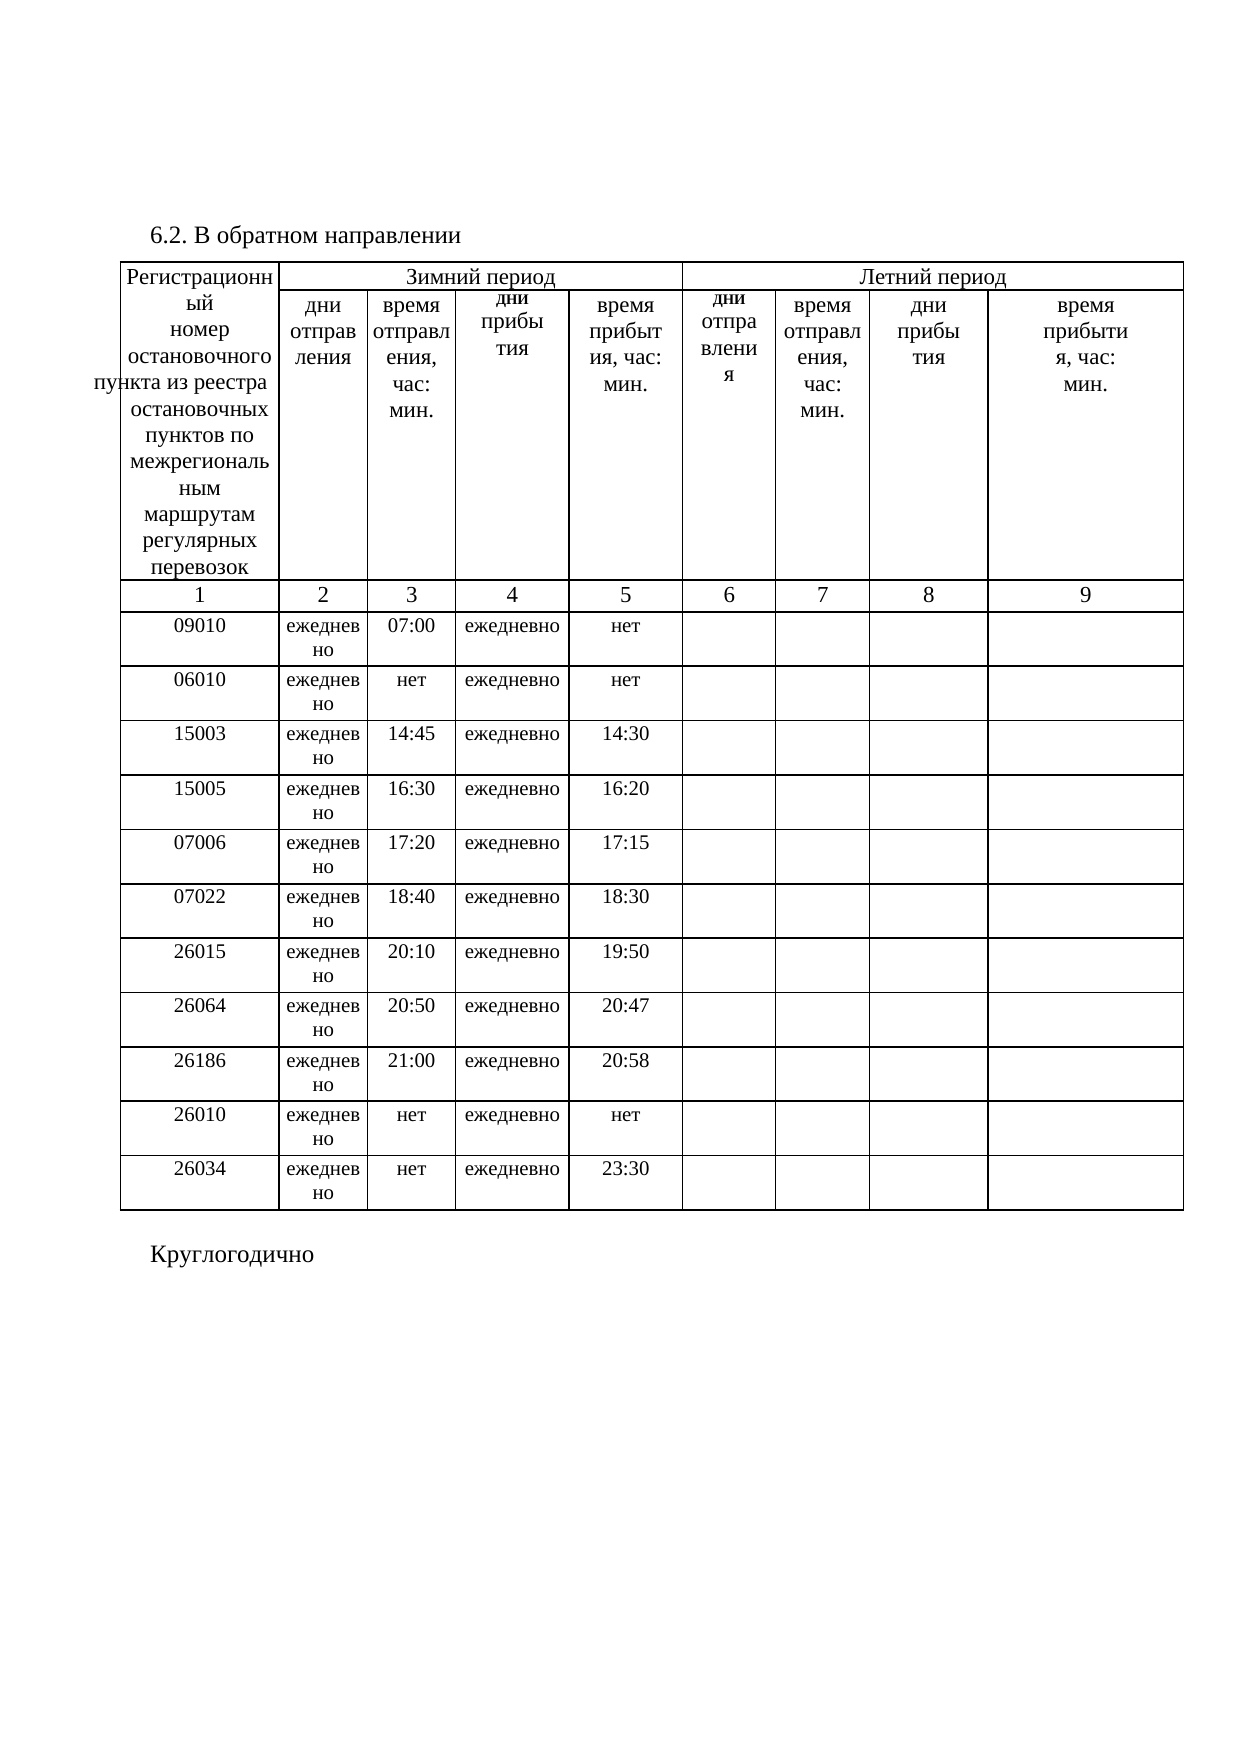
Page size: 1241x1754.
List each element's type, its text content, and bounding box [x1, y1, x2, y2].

table_cell нет [570, 613, 682, 665]
table_cell ежедневно [280, 776, 367, 828]
text Круглогодично [150, 1239, 1090, 1268]
table_cell время прибыт ия, час: мин. [570, 291, 682, 579]
table_cell [989, 885, 1183, 937]
table_cell время отправл ения, час: мин. [776, 291, 869, 579]
table_cell 23:30 [570, 1156, 682, 1209]
table_cell [776, 721, 869, 774]
table_cell [989, 939, 1183, 992]
table_cell [776, 885, 869, 937]
table_cell [870, 885, 987, 937]
table_cell 26034 [121, 1156, 278, 1209]
table_cell 14:30 [570, 721, 682, 774]
table_cell ДНИ отпра влени я [683, 291, 775, 579]
table_cell ежедневно [456, 1048, 568, 1100]
table_cell ежедневно [456, 613, 568, 665]
table_cell 6 [683, 581, 775, 611]
table_cell [870, 776, 987, 828]
table_cell 20:47 [570, 993, 682, 1046]
table_cell ежедневно [280, 885, 367, 937]
table_cell 7 [776, 581, 869, 611]
table_cell 16:20 [570, 776, 682, 828]
table_cell ежедневно [280, 1156, 367, 1209]
table_cell [776, 776, 869, 828]
table_cell 14:45 [368, 721, 455, 774]
table_cell 06010 [121, 667, 278, 720]
table_cell 26015 [121, 939, 278, 992]
table_cell 26064 [121, 993, 278, 1046]
table_cell ежедневно [280, 667, 367, 720]
table_cell [989, 993, 1183, 1046]
table_cell нет [368, 667, 455, 720]
table_cell [683, 1156, 775, 1209]
table_cell [870, 1102, 987, 1155]
table_cell 07:00 [368, 613, 455, 665]
table_cell 4 [456, 581, 568, 611]
table_cell 07022 [121, 885, 278, 937]
table_cell ежедневно [280, 613, 367, 665]
table_cell [683, 885, 775, 937]
table_cell ежедневно [456, 1102, 568, 1155]
table_cell 16:30 [368, 776, 455, 828]
table_cell дни прибы тия [870, 291, 987, 579]
table_cell ежедневно [456, 885, 568, 937]
table_header Летний период [683, 263, 1183, 289]
table_cell нет [570, 1102, 682, 1155]
table_cell ежедневно [280, 993, 367, 1046]
table_cell ежедневно [280, 721, 367, 774]
table_cell [989, 776, 1183, 828]
table_cell ежедневно [456, 1156, 568, 1209]
table_cell ДНИ прибы тия [456, 291, 568, 579]
table_cell 18:40 [368, 885, 455, 937]
table_cell ежедневно [280, 830, 367, 883]
table_cell ежедневно [456, 993, 568, 1046]
table_cell [989, 667, 1183, 720]
table_cell [683, 776, 775, 828]
table_cell 26010 [121, 1102, 278, 1155]
table_cell [776, 1102, 869, 1155]
table_cell [683, 830, 775, 883]
table_cell ежедневно [456, 667, 568, 720]
table_cell [989, 613, 1183, 665]
table_cell [683, 721, 775, 774]
table_cell 1 [121, 581, 278, 611]
table_cell 20:10 [368, 939, 455, 992]
table_cell [776, 667, 869, 720]
table_cell 15005 [121, 776, 278, 828]
table_cell [683, 1048, 775, 1100]
table_cell 09010 [121, 613, 278, 665]
table_cell нет [570, 667, 682, 720]
table_cell [776, 1156, 869, 1209]
table_cell [683, 613, 775, 665]
table_cell нет [368, 1102, 455, 1155]
table_cell [776, 939, 869, 992]
table_cell ежедневно [456, 830, 568, 883]
table_cell 21:00 [368, 1048, 455, 1100]
table_cell 20:50 [368, 993, 455, 1046]
table_header Регистрационный номер остановочного пункта из реестра остановочных пунктов по межрегиональным маршрутам регулярных перевозок [121, 263, 278, 579]
table_cell ежедневно [280, 1048, 367, 1100]
table_cell [870, 993, 987, 1046]
table_cell [776, 613, 869, 665]
table_cell [683, 939, 775, 992]
table_cell ежедневно [456, 721, 568, 774]
table_cell 07006 [121, 830, 278, 883]
table_cell ежедневно [456, 939, 568, 992]
table_cell 15003 [121, 721, 278, 774]
table_cell 19:50 [570, 939, 682, 992]
table_cell 17:20 [368, 830, 455, 883]
table_cell 17:15 [570, 830, 682, 883]
table_cell 2 [280, 581, 367, 611]
table_cell 26186 [121, 1048, 278, 1100]
table_cell 20:58 [570, 1048, 682, 1100]
table_cell ежедневно [456, 776, 568, 828]
table_cell [989, 721, 1183, 774]
table_cell 8 [870, 581, 987, 611]
table_cell [683, 993, 775, 1046]
table_cell 3 [368, 581, 455, 611]
table_cell [870, 939, 987, 992]
table_cell [870, 830, 987, 883]
table_cell [776, 830, 869, 883]
table_cell время прибыти я, час: мин. [989, 291, 1183, 579]
table_cell время отправл ения, час: мин. [368, 291, 455, 579]
text 6.2. В обратном направлении [150, 220, 1090, 249]
table_cell [776, 993, 869, 1046]
table_cell [870, 613, 987, 665]
table_cell 5 [570, 581, 682, 611]
table_cell [683, 1102, 775, 1155]
table_cell нет [368, 1156, 455, 1209]
table_cell [776, 1048, 869, 1100]
table_cell [870, 1048, 987, 1100]
table_cell [989, 1102, 1183, 1155]
table_cell [870, 1156, 987, 1209]
table_header Зимний период [280, 263, 682, 289]
table_cell ежедневно [280, 1102, 367, 1155]
table_cell [989, 1156, 1183, 1209]
table_cell [870, 667, 987, 720]
table_cell [683, 667, 775, 720]
table_cell [870, 721, 987, 774]
table_cell 9 [989, 581, 1183, 611]
table_cell ежедневно [280, 939, 367, 992]
table_cell дни отправ ления [280, 291, 367, 579]
table_cell [989, 830, 1183, 883]
table_cell 18:30 [570, 885, 682, 937]
table_cell [989, 1048, 1183, 1100]
